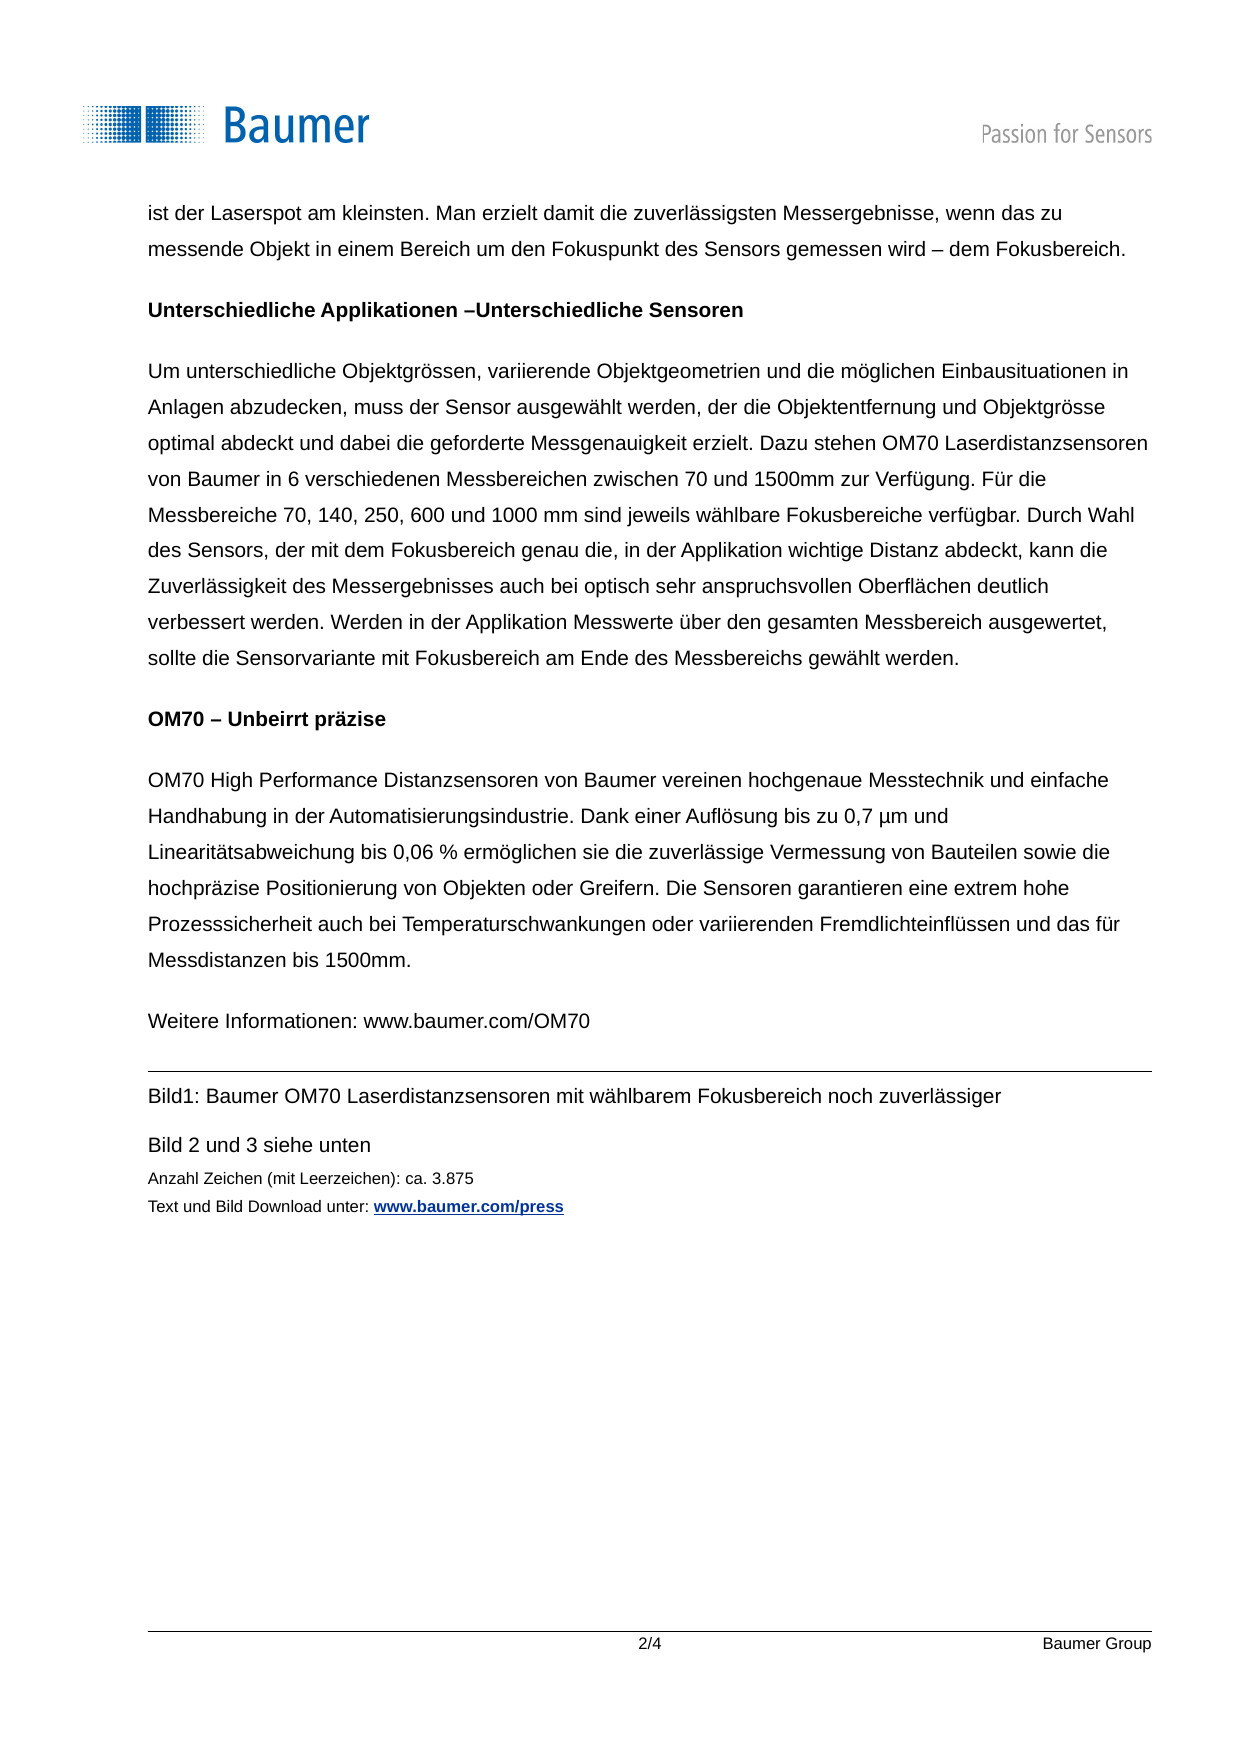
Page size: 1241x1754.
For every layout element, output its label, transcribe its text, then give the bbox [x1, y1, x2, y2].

text Anzahl Zeichen (mit Leerzeichen): ca. 3.875 [148, 1168, 1152, 1188]
picture [83, 106, 370, 143]
text Bild1: Baumer OM70 Laserdistanzsensoren mit wählbarem Fokusbereich noch zuverlässiger [148, 1084, 1152, 1108]
picture [982, 123, 1152, 143]
text OM70 – Unbeirrt präzise [148, 707, 1152, 731]
text Unterschiedliche Applikationen –Unterschiedliche Sensoren [148, 298, 1152, 322]
text Text und Bild Download unter: www.baumer.com/press [148, 1197, 1152, 1216]
text Um unterschiedliche Objektgrössen, variierende Objektgeometrien und die möglichen Einbausituationen in Anlagen abzudecken, muss der Sensor ausgewählt werden, der die Objektentfernung und Objektgrösse optimal abdeckt und dabei die geforderte Messgenauigkeit erzielt. Dazu stehen OM70 Laserdistanzsensoren von Baumer in 6 verschiedenen Messbereichen zwischen 70 und 1500mm zur Verfügung. Für die Messbereiche 70, 140, 250, 600 und 1000 mm sind jeweils wählbare Fokusbereiche verfügbar. Durch Wahl des Sensors, der mit dem Fokusbereich genau die, in der Applikation wichtige Distanz abdeckt, kann die Zuverlässigkeit des Messergebnisses auch bei optisch sehr anspruchsvollen Oberflächen deutlich verbessert werden. Werden in der Applikation Messwerte über den gesamten Messbereich ausgewertet, sollte die Sensorvariante mit Fokusbereich am Ende des Messbereichs gewählt werden. [148, 359, 1152, 670]
text Bild 2 und 3 siehe unten [148, 1133, 1152, 1157]
text Weitere Informationen: www.baumer.com/OM70 [148, 1009, 1152, 1033]
text OM70 High Performance Distanzsensoren von Baumer vereinen hochgenaue Messtechnik und einfache Handhabung in der Automatisierungsindustrie. Dank einer Auflösung bis zu 0,7 µm und Linearitätsabweichung bis 0,06 % ermöglichen sie die zuverlässige Vermessung von Bauteilen sowie die hochpräzise Positionierung von Objekten oder Greifern. Die Sensoren garantieren eine extrem hohe Prozesssicherheit auch bei Temperaturschwankungen oder variierenden Fremdlichteinflüssen und das für Messdistanzen bis 1500mm. [148, 768, 1152, 972]
